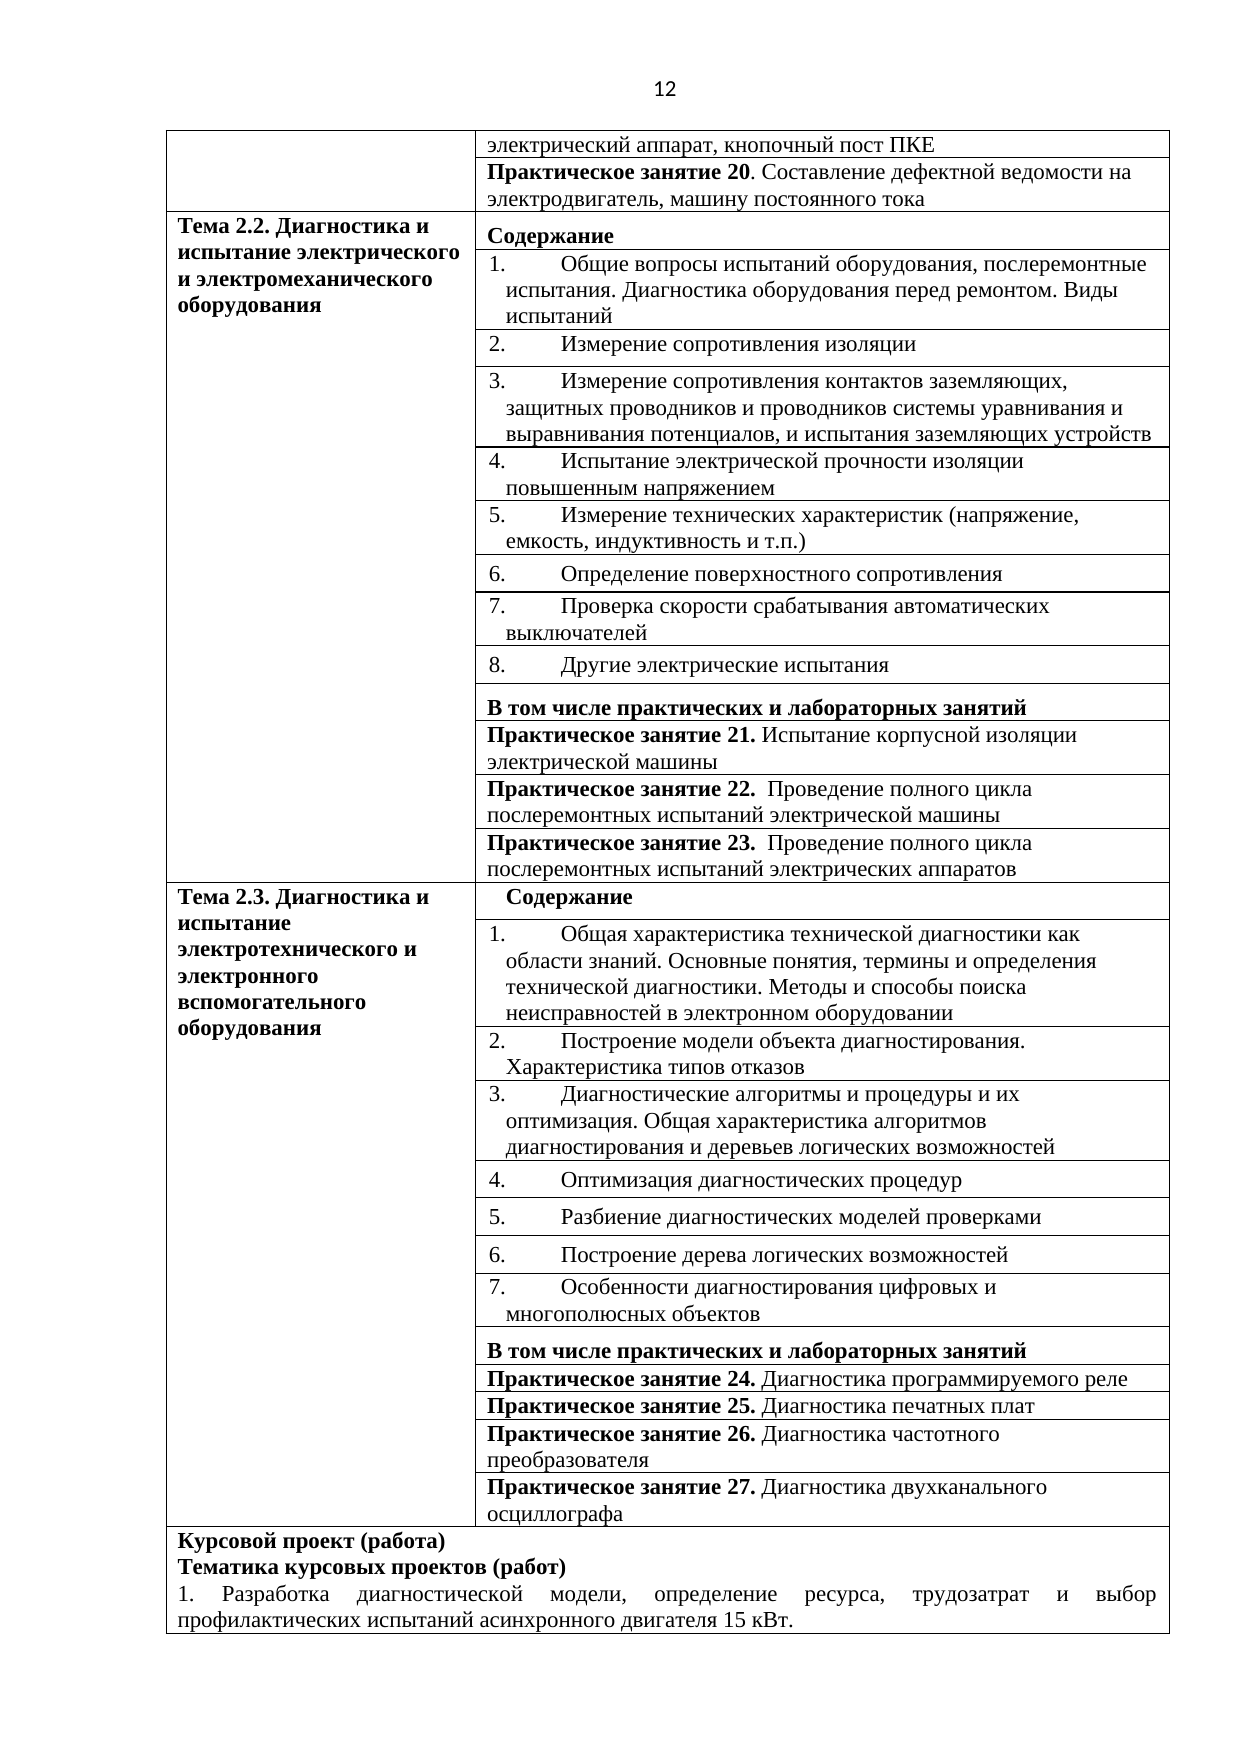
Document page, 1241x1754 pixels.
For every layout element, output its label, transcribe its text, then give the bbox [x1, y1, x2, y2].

table_cell Особенности диагностирования цифровых и многополюсных объектов [476, 1274, 1169, 1326]
table_cell Практическое занятие 20. Составление дефектной ведомости на электродвигатель, машину постоянного тока [476, 158, 1169, 211]
table_cell Другие электрические испытания [476, 646, 1169, 683]
table_cell Общие вопросы испытаний оборудования, послеремонтные испытания. Диагностика оборудования перед ремонтом. Виды испытаний [476, 250, 1169, 329]
table_cell Разбиение диагностических моделей проверками [476, 1198, 1169, 1235]
table_cell Определение поверхностного сопротивления [476, 555, 1169, 591]
table_cell Диагностические алгоритмы и процедуры и их оптимизация. Общая характеристика алгоритмов диагностирования и деревьев логических возможностей [476, 1081, 1169, 1159]
table_cell Тема 2.3. Диагностика и испытание электротехнического и электронного вспомогательного оборудования [167, 883, 475, 1526]
table_cell Испытание электрической прочности изоляции повышенным напряжением [476, 448, 1169, 500]
table_cell В том числе практических и лабораторных занятий [476, 1327, 1169, 1364]
table_cell Практическое занятие 21. Испытание корпусной изоляции электрической машины [476, 721, 1169, 774]
table_cell Оптимизация диагностических процедур [476, 1161, 1169, 1197]
table_cell Практическое занятие 23. Проведение полного цикла послеремонтных испытаний электрических аппаратов [476, 829, 1169, 882]
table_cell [476, 131, 1169, 157]
table_cell Практическое занятие 26. Диагностика частотного преобразователя [476, 1420, 1169, 1472]
table_cell Проверка скорости срабатывания автоматических выключателей [476, 593, 1169, 645]
table_cell Измерение сопротивления контактов заземляющих, защитных проводников и проводников системы уравнивания и выравнивания потенциалов, и испытания заземляющих устройств [476, 367, 1169, 446]
table_cell Практическое занятие 25. Диагностика печатных плат [476, 1392, 1169, 1418]
table_cell Практическое занятие 27. Диагностика двухканального осциллографа [476, 1473, 1169, 1526]
table_cell Общая характеристика технической диагностики как области знаний. Основные понятия, термины и определения технической диагностики. Методы и способы поиска неисправностей в электронном оборудовании [476, 920, 1169, 1026]
table_cell Содержание [476, 212, 1169, 248]
table_cell Измерение сопротивления изоляции [476, 330, 1169, 366]
table_cell Измерение технических характеристик (напряжение, емкость, индуктивность и т.п.) [476, 501, 1169, 554]
table_cell Тема 2.2. Диагностика и испытание электрического и электромеханического оборудования [167, 212, 475, 882]
table_cell Построение модели объекта диагностирования. Характеристика типов отказов [476, 1027, 1169, 1079]
table_cell В том числе практических и лабораторных занятий [476, 684, 1169, 720]
table_cell Построение дерева логических возможностей [476, 1236, 1169, 1272]
table_cell Практическое занятие 22. Проведение полного цикла послеремонтных испытаний электрической машины [476, 775, 1169, 828]
table_cell Практическое занятие 24. Диагностика программируемого реле [476, 1365, 1169, 1391]
table_cell Содержание [476, 883, 1169, 919]
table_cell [167, 1527, 1169, 1632]
